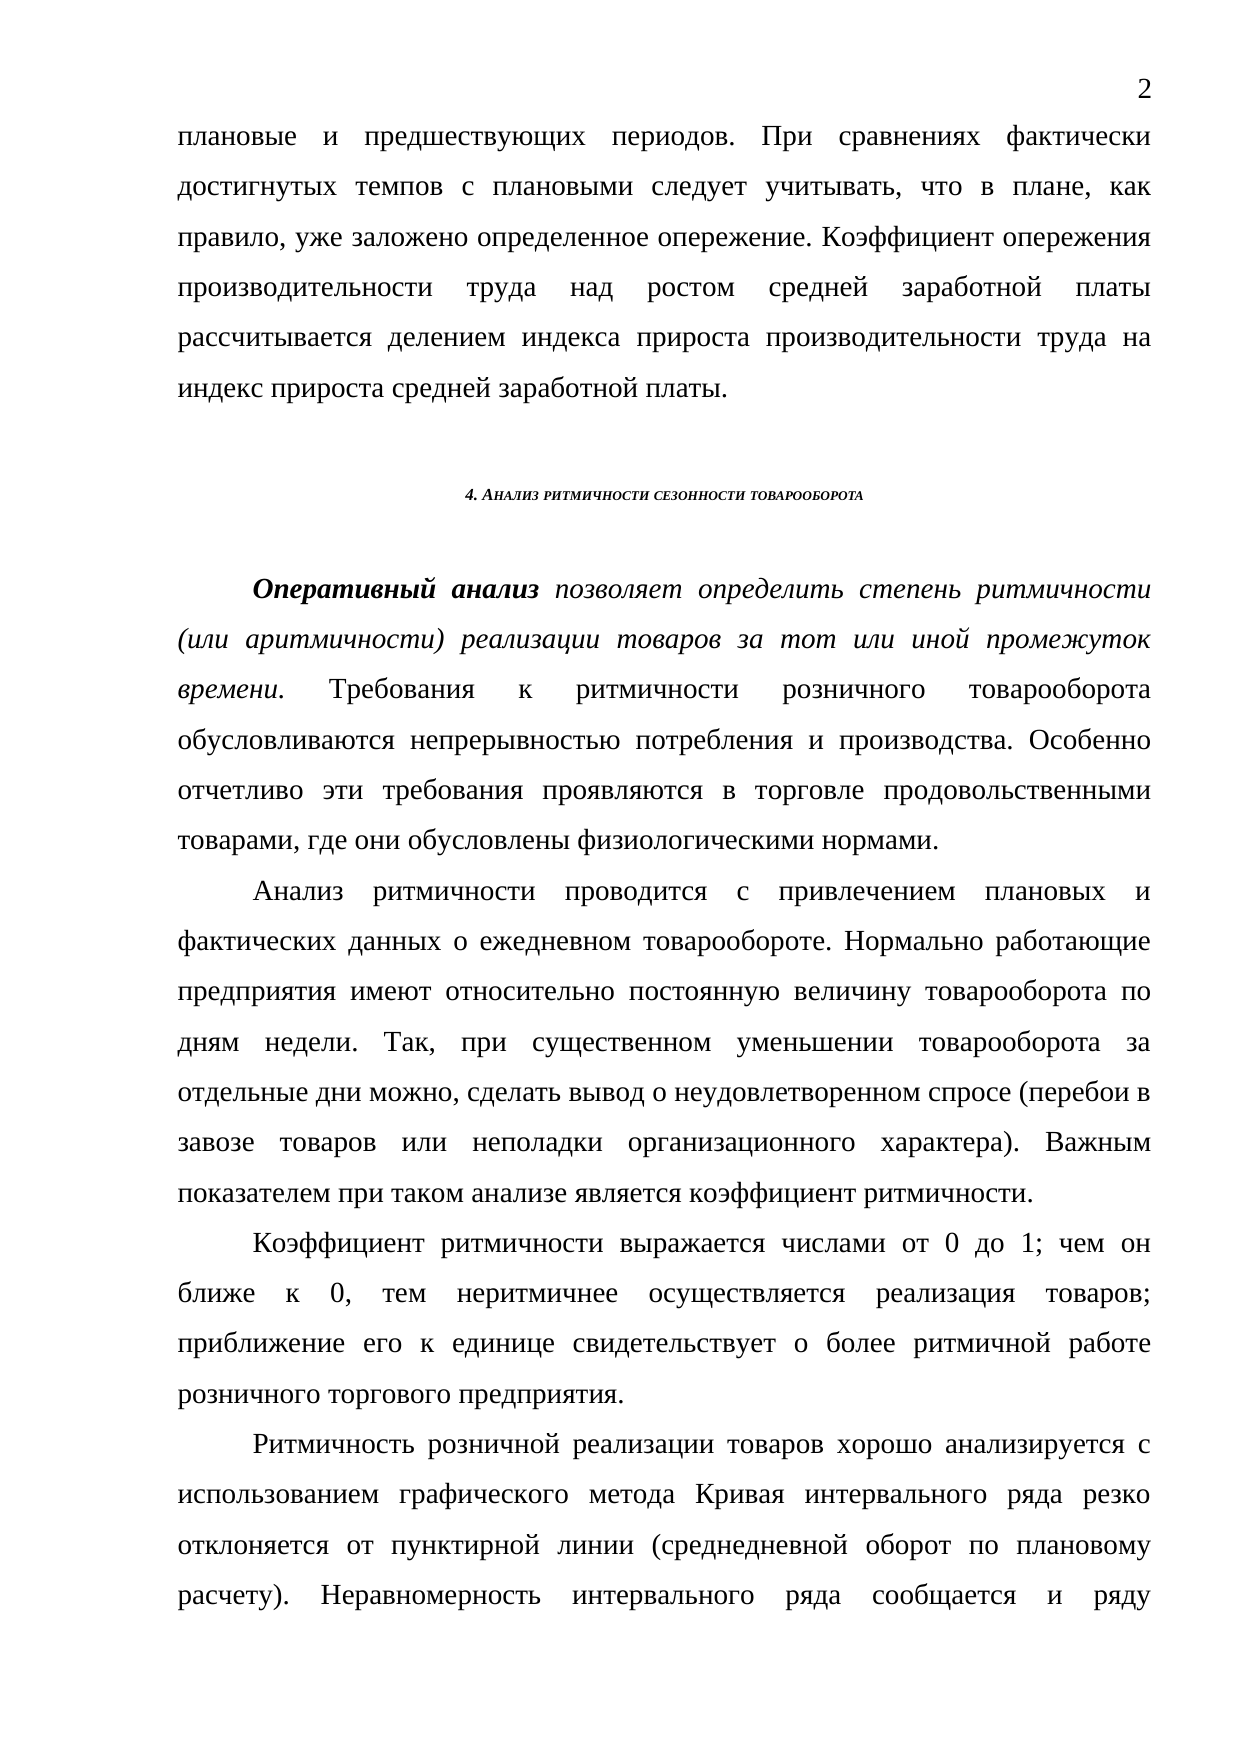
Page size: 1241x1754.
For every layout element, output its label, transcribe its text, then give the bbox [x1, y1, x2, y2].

subtitle 4. Анализ ритмичности сезонности товарооборота [177, 470, 1152, 504]
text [177, 1426, 1152, 1611]
text Анализ ритмичности проводится с привлечением плановых и фактических данных о ежедневном товарообороте. Нормально работающие предприятия имеют относительно постоянную величину товарооборота по дням недели. Так, при существенном уменьшении товарооборота за отдельные дни можно, сделать вывод о неудовлетворенном спросе (перебои в завозе товаров или неполадки организационного характера). Важным показателем при таком анализе является коэффициент ритмичности. [177, 873, 1152, 1208]
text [177, 118, 1152, 403]
text Коэффициент ритмичности выражается числами от 0 до 1; чем он ближе к 0, тем неритмичнее осуществляется реализация товаров; приближение его к единице свидетельствует о более ритмичной работе розничного торгового предприятия. [177, 1225, 1152, 1409]
text Оперативный анализ позволяет определить степень ритмичности (или аритмичности) реализации товаров за тот или иной промежуток времени. Требования к ритмичности розничного товарооборота обусловливаются непрерывностью потребления и производства. Особенно отчетливо эти требования проявляются в торговле продовольственными товарами, где они обусловлены физиологическими нормами. [177, 571, 1152, 856]
